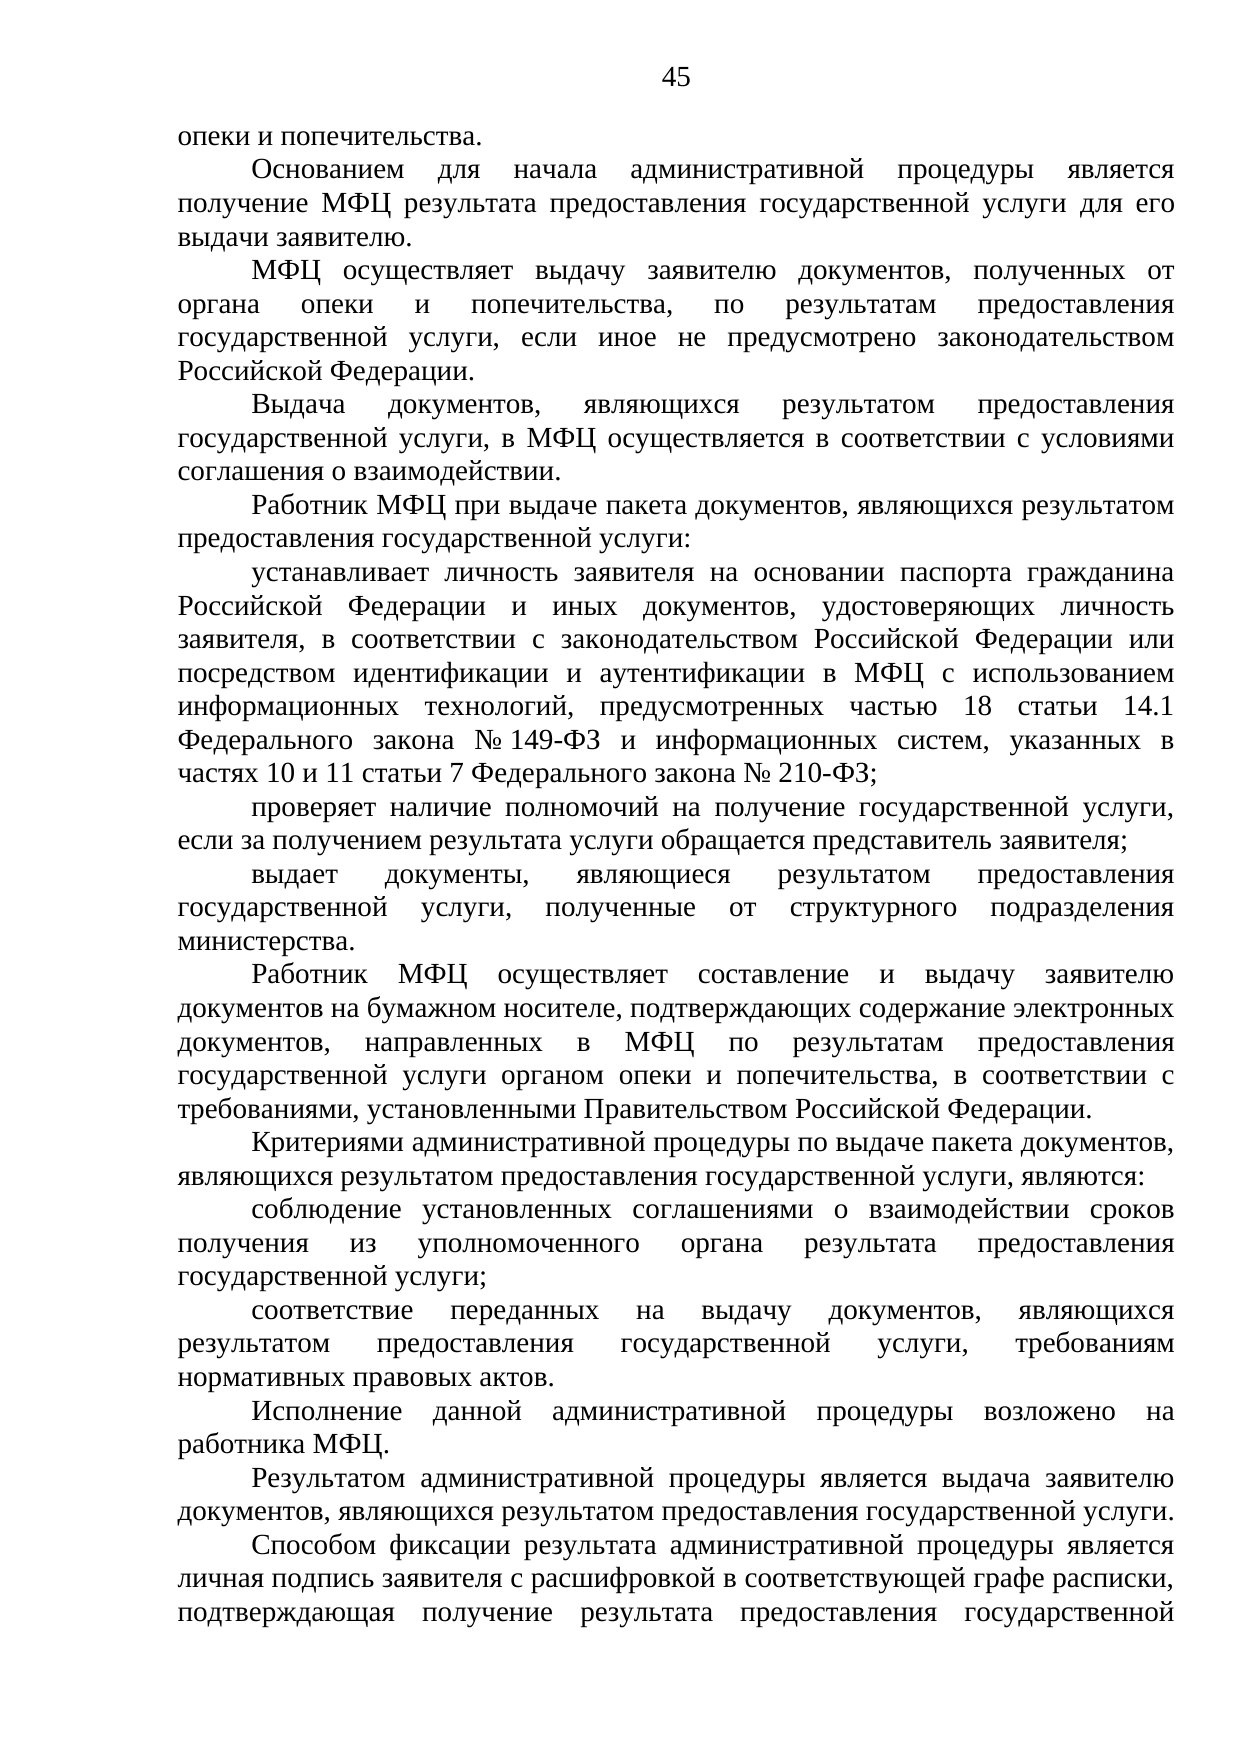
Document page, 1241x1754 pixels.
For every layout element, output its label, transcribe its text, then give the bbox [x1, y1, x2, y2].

text Выдача документов, являющихся результатом предоставления государственной услуги, в МФЦ осуществляется в соответствии с условиями соглашения о взаимодействии. [177, 386, 1175, 487]
text МФЦ осуществляет выдачу заявителю документов, полученных от органа опеки и попечительства, по результатам предоставления государственной услуги, если иное не предусмотрено законодательством Российской Федерации. [177, 252, 1175, 386]
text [177, 1527, 1175, 1627]
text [177, 118, 1175, 152]
text выдает документы, являющиеся результатом предоставления государственной услуги, полученные от структурного подразделения министерства. [177, 856, 1175, 957]
text Основанием для начала административной процедуры является получение МФЦ результата предоставления государственной услуги для его выдачи заявителю. [177, 152, 1175, 252]
text устанавливает личность заявителя на основании паспорта гражданина Российской Федерации и иных документов, удостоверяющих личность заявителя, в соответствии с законодательством Российской Федерации или посредством идентификации и аутентификации в МФЦ с использованием информационных технологий, предусмотренных частью 18 статьи 14.1 Федерального закона № 149-ФЗ и информационных систем, указанных в частях 10 и 11 статьи 7 Федерального закона № 210-ФЗ; [177, 554, 1175, 789]
text соблюдение установленных соглашениями о взаимодействии сроков получения из уполномоченного органа результата предоставления государственной услуги; [177, 1191, 1175, 1292]
text Работник МФЦ осуществляет составление и выдачу заявителю документов на бумажном носителе, подтверждающих содержание электронных документов, направленных в МФЦ по результатам предоставления государственной услуги органом опеки и попечительства, в соответствии с требованиями, установленными Правительством Российской Федерации. [177, 957, 1175, 1124]
text Результатом административной процедуры является выдача заявителю документов, являющихся результатом предоставления государственной услуги. [177, 1460, 1175, 1527]
text проверяет наличие полномочий на получение государственной услуги, если за получением результата услуги обращается представитель заявителя; [177, 789, 1175, 856]
text Исполнение данной административной процедуры возложено на работника МФЦ. [177, 1393, 1175, 1460]
text Работник МФЦ при выдаче пакета документов, являющихся результатом предоставления государственной услуги: [177, 487, 1175, 554]
text Критериями административной процедуры по выдаче пакета документов, являющихся результатом предоставления государственной услуги, являются: [177, 1124, 1175, 1191]
text соответствие переданных на выдачу документов, являющихся результатом предоставления государственной услуги, требованиям нормативных правовых актов. [177, 1292, 1175, 1393]
